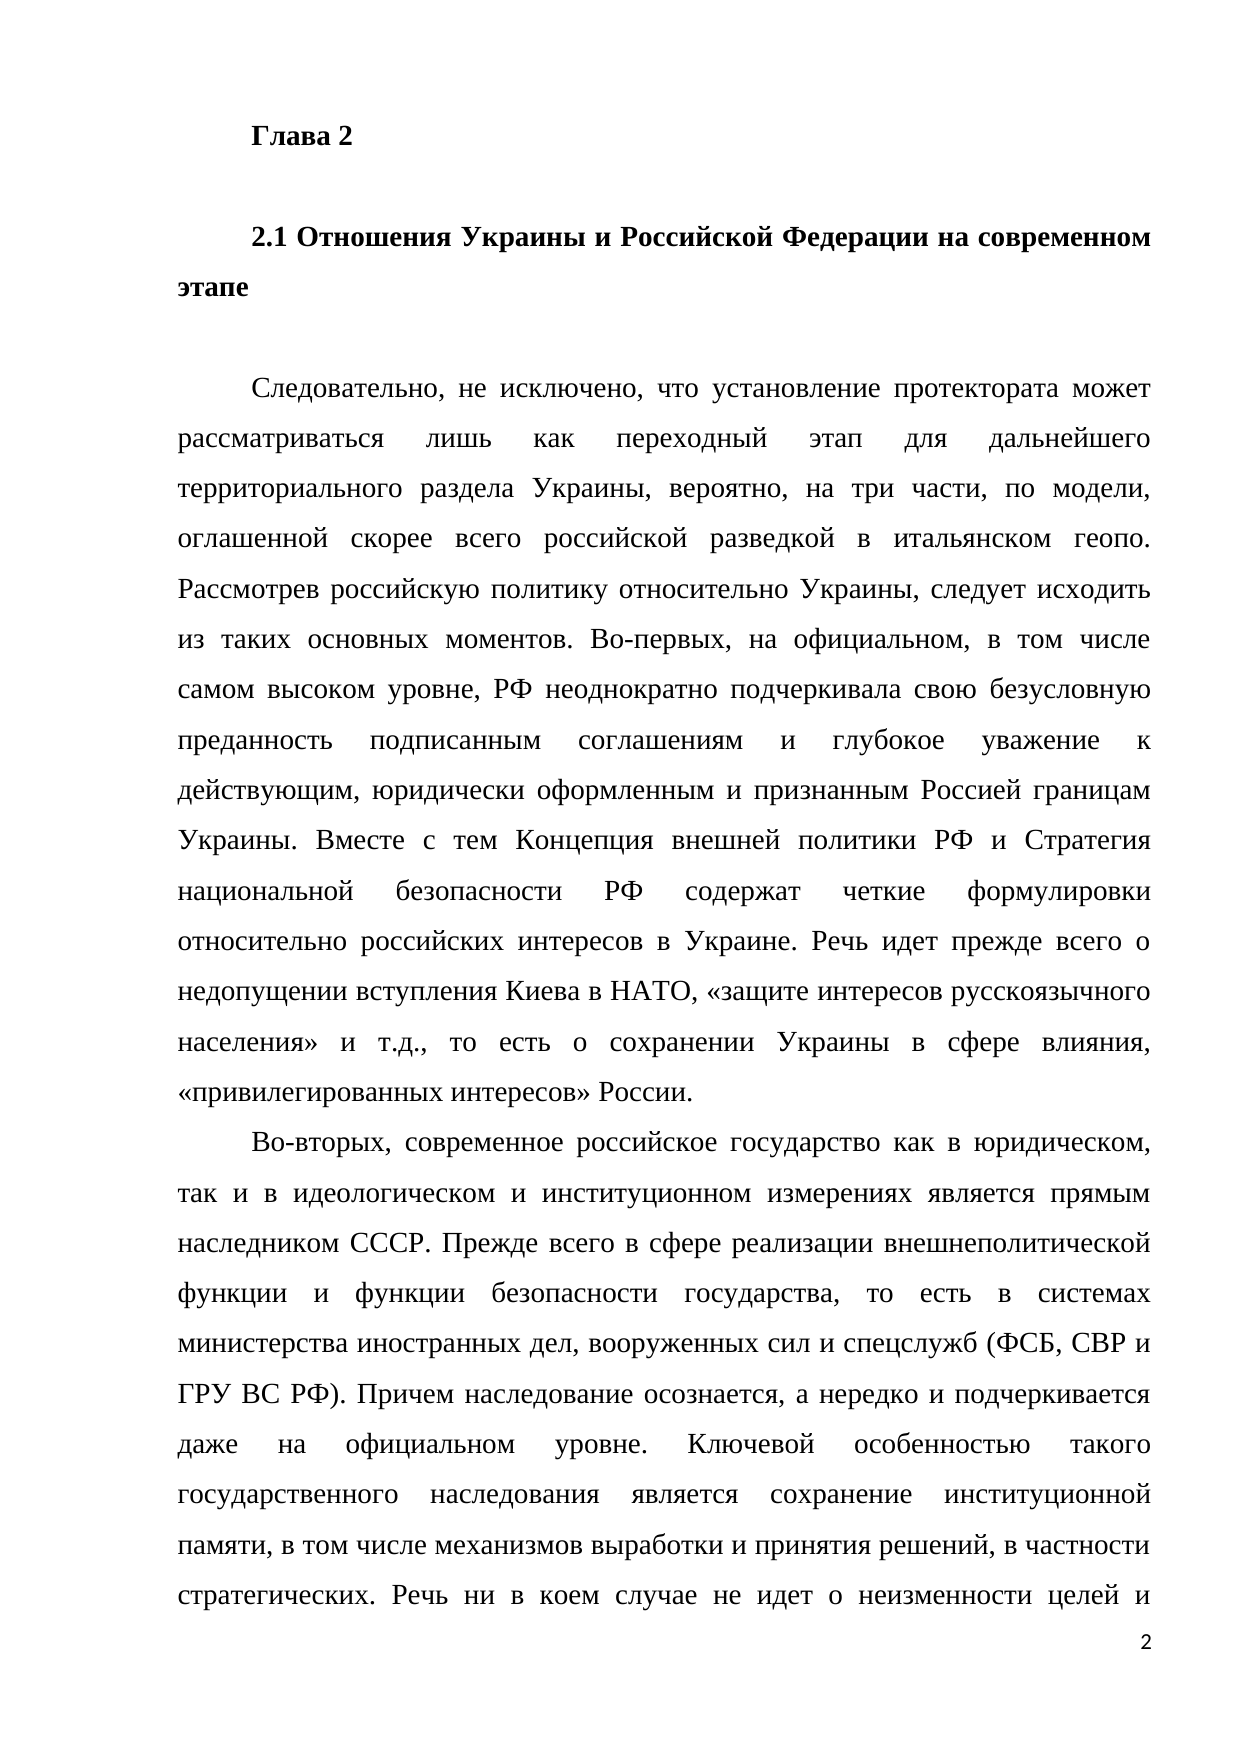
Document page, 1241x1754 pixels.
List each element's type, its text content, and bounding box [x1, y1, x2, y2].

text Следовательно, не исключено, что установление протектората может рассматриваться лишь как переходный этап для дальнейшего территориального раздела Украины, вероятно, на три части, по модели, оглашенной скорее всего российской разведкой в итальянском геопо. Рассмотрев российскую политику относительно Украины, следует исходить из таких основных моментов. Во-первых, на официальном, в том числе самом высоком уровне, РФ неоднократно подчеркивала свою безусловную преданность подписанным соглашениям и глубокое уважение к действующим, юридически оформленным и признанным Россией границам Украины. Вместе с тем Концепция внешней политики РФ и Стратегия национальной безопасности РФ содержат четкие формулировки относительно российских интересов в Украине. Речь идет прежде всего о недопущении вступления Киева в НАТО, «защите интересов русскоязычного населения» и т.д., то есть о сохранении Украины в сфере влияния, «привилегированных интересов» России. [177, 370, 1152, 1108]
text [177, 1124, 1152, 1611]
text Глава 2 [177, 118, 1152, 152]
text 2.1 Отношения Украины и Российской Федерации на современном этапе [177, 219, 1152, 303]
